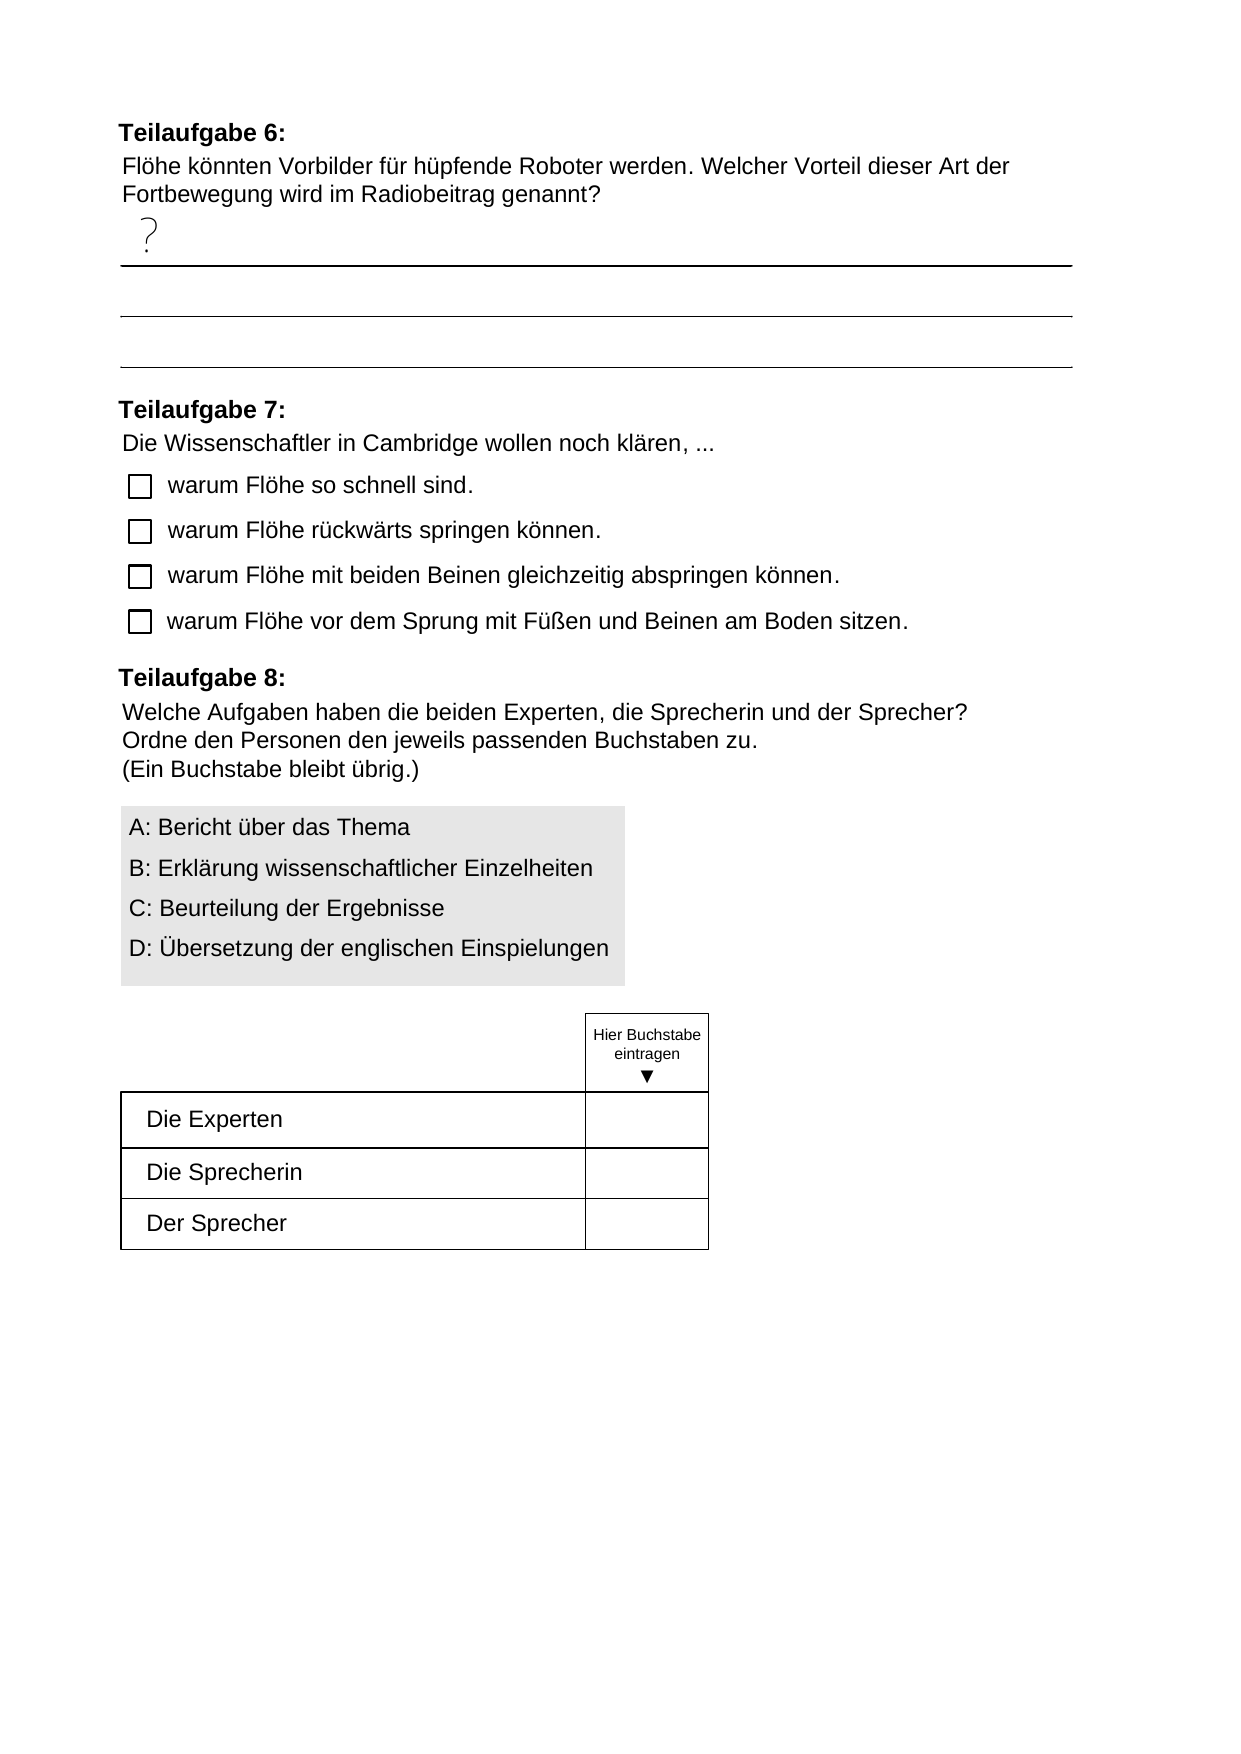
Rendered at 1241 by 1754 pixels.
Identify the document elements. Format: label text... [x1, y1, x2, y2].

text Teilaufgabe 8: [118, 663, 1122, 692]
text Teilaufgabe 6: [118, 118, 1122, 147]
text Teilaufgabe 7: [118, 395, 1122, 424]
